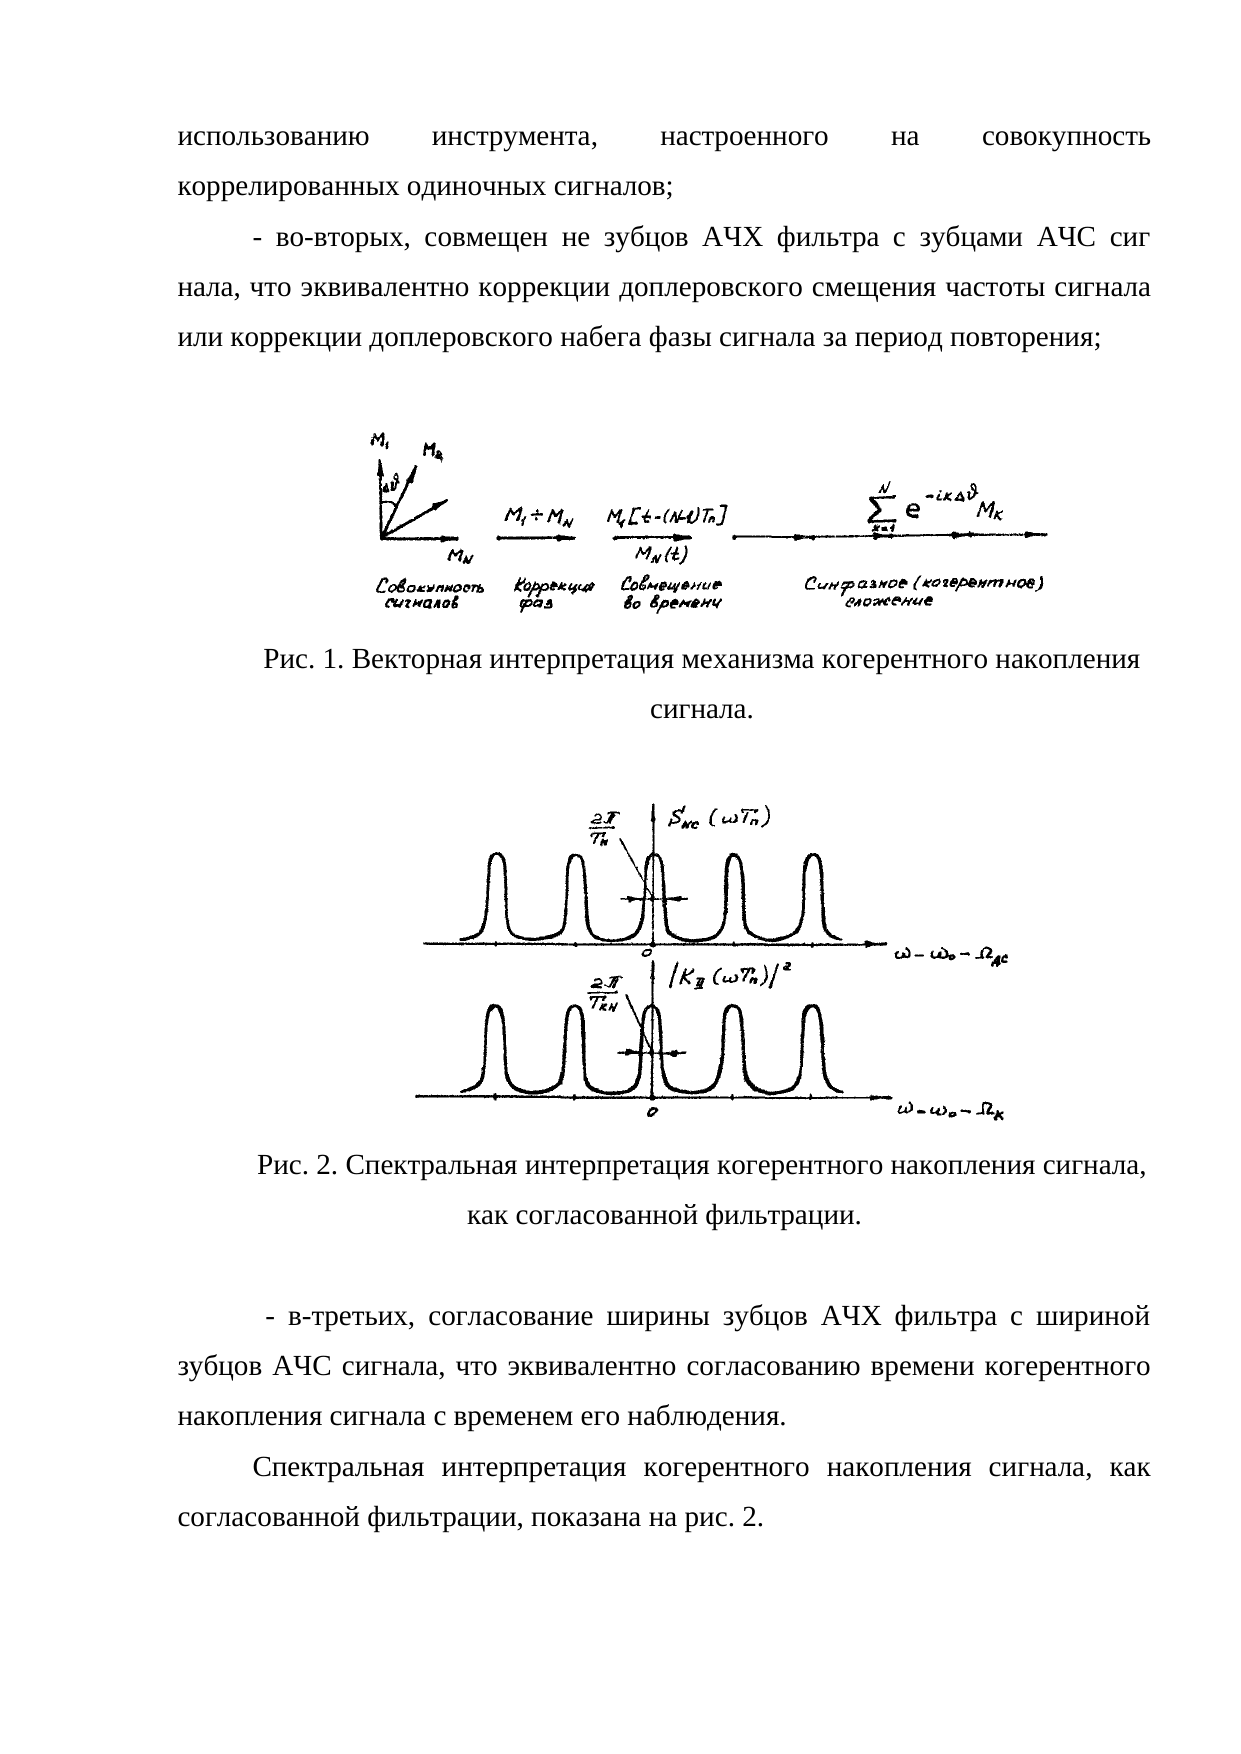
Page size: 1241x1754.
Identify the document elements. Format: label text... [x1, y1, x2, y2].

text Рис. 1. Векторная интерпретация механизма когерентного накопления [177, 641, 1152, 674]
text сигнала. [177, 691, 1152, 724]
text Рис. 2. Спектральная интерпретация когерентного накопления сигнала, как согласованной фильтрации. [177, 1147, 1152, 1231]
text Спектральная интерпретация когерентного накопления сигнала, как согласованной фильтрации, показана на рис. 2. [177, 1449, 1152, 1532]
text - в-третьих, согласование ширины зубцов АЧХ фильтра с шириной зубцов АЧС сигнала, что эквивалентно согласованию времени когерентного накопления сигнала с временем его наблюдения. [177, 1298, 1152, 1432]
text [177, 118, 1152, 202]
text - во-вторых, совмещен не зубцов АЧХ фильтра с зубцами АЧС сиг нала, что эквивалентно коррекции доплеровского смещения частоты сигнала или коррекции доплеровского набега фазы сигнала за период повторения; [177, 219, 1152, 353]
